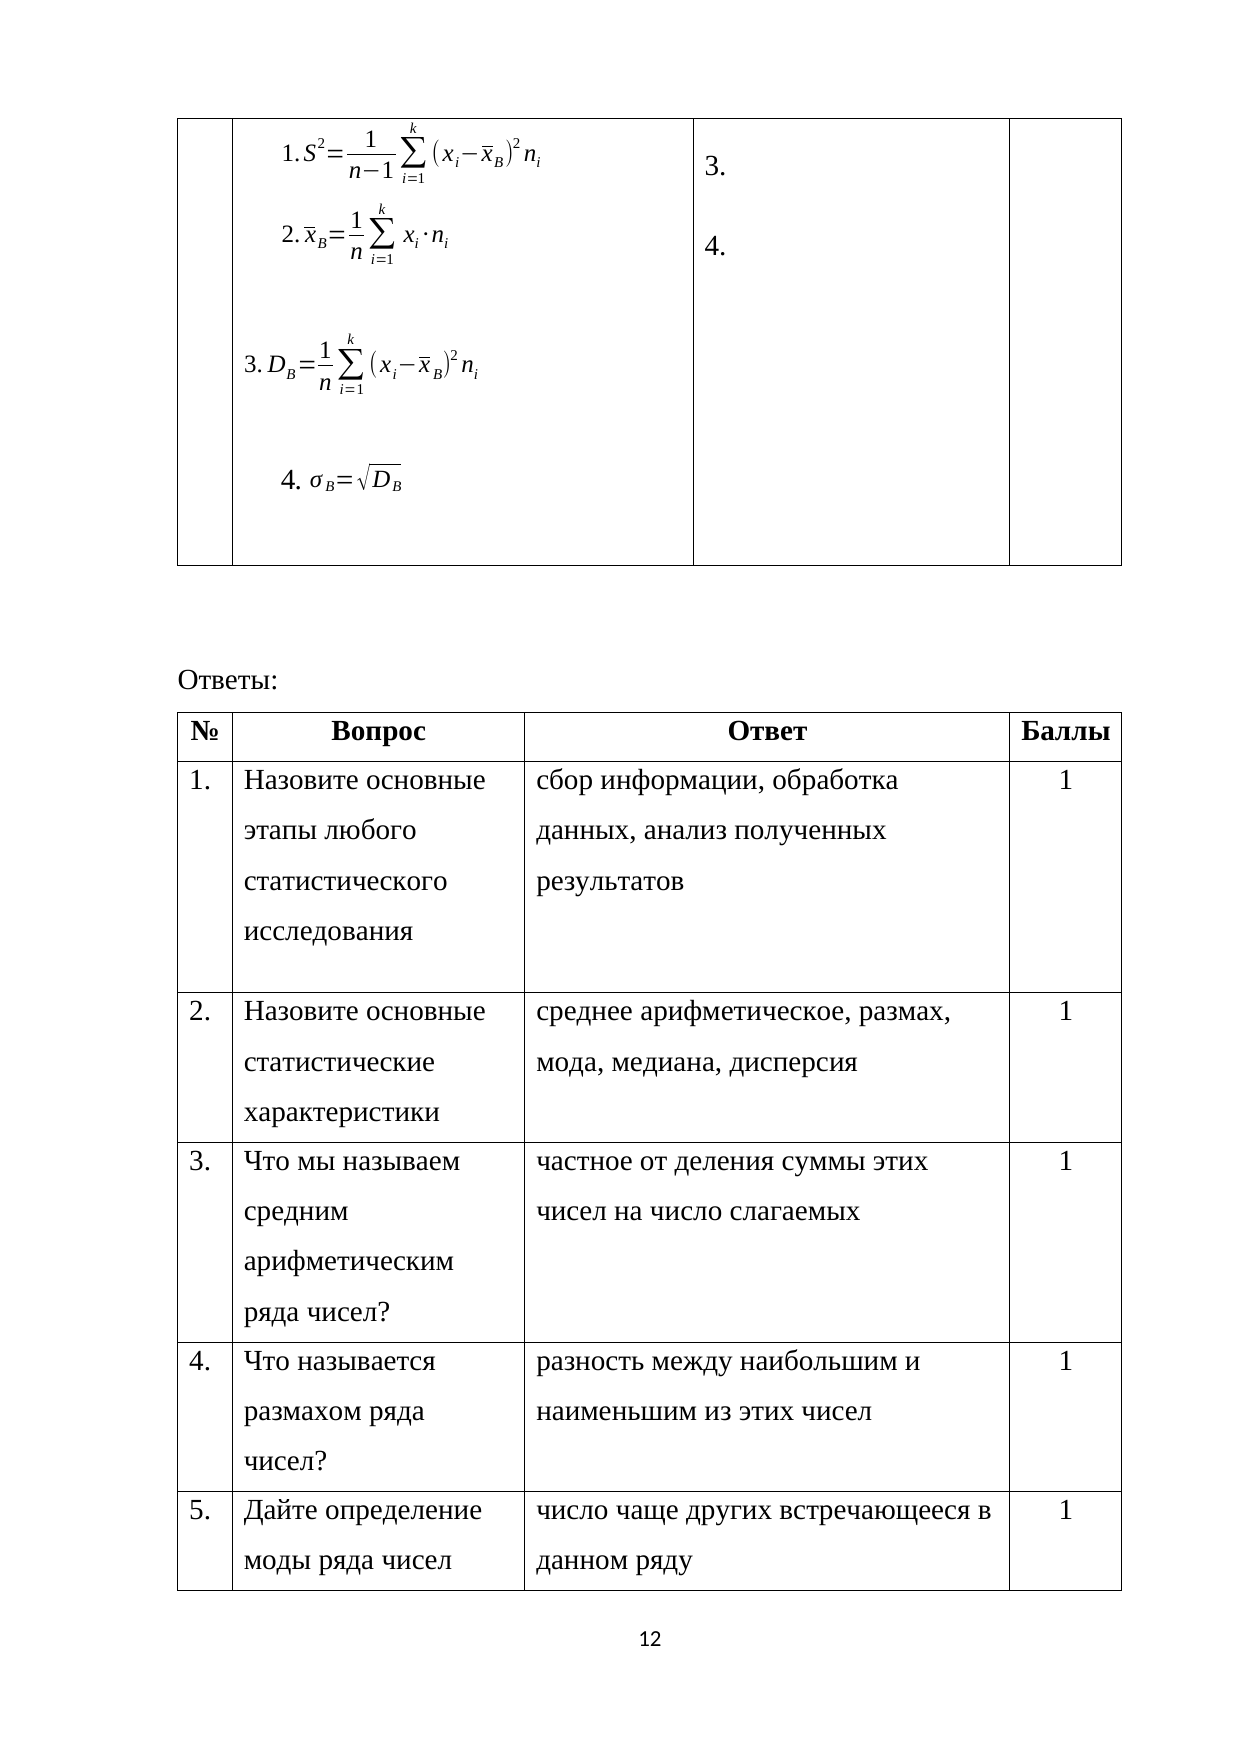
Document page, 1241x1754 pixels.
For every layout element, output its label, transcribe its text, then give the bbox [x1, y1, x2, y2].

table_cell 1. [178, 762, 232, 992]
table_cell 5. [178, 1492, 232, 1590]
table_cell Что называется размахом ряда чисел? [233, 1343, 524, 1491]
table_cell 1 [1010, 993, 1121, 1142]
table_cell 2. [178, 993, 232, 1142]
table_header Вопрос [233, 713, 524, 761]
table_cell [233, 119, 693, 565]
table_cell Назовите основные статистические характеристики [233, 993, 524, 1142]
table_cell 3. [178, 1143, 232, 1342]
table_cell сбор информации, обработка данных, анализ полученных результатов [525, 762, 1009, 992]
table_header Ответ [525, 713, 1009, 761]
table_cell 1 [1010, 1143, 1121, 1342]
table_cell Что мы называем средним арифметическим ряда чисел? [233, 1143, 524, 1342]
table_cell среднее арифметическое, размах, мода, медиана, дисперсия [525, 993, 1009, 1142]
table_cell число чаще других встречающееся в данном ряду [525, 1492, 1009, 1590]
table_cell Назовите основные этапы любого статистического исследования [233, 762, 524, 992]
table_header Баллы [1010, 713, 1121, 761]
table_cell Дайте определение моды ряда чисел [233, 1492, 524, 1590]
table_cell разность между наибольшим и наименьшим из этих чисел [525, 1343, 1009, 1491]
table_cell частное от деления суммы этих чисел на число слагаемых [525, 1143, 1009, 1342]
table_cell 2 [1010, 119, 1121, 565]
table_cell 1 [1010, 1492, 1121, 1590]
text Ответы: [177, 662, 1122, 695]
table_cell 4. [178, 1343, 232, 1491]
table_cell 8. [178, 119, 232, 565]
table_cell 1 [1010, 762, 1121, 992]
table_cell 1 [1010, 1343, 1121, 1491]
table_header № [178, 713, 232, 761]
table_cell 1. 2. 3. 4. [694, 119, 1009, 565]
